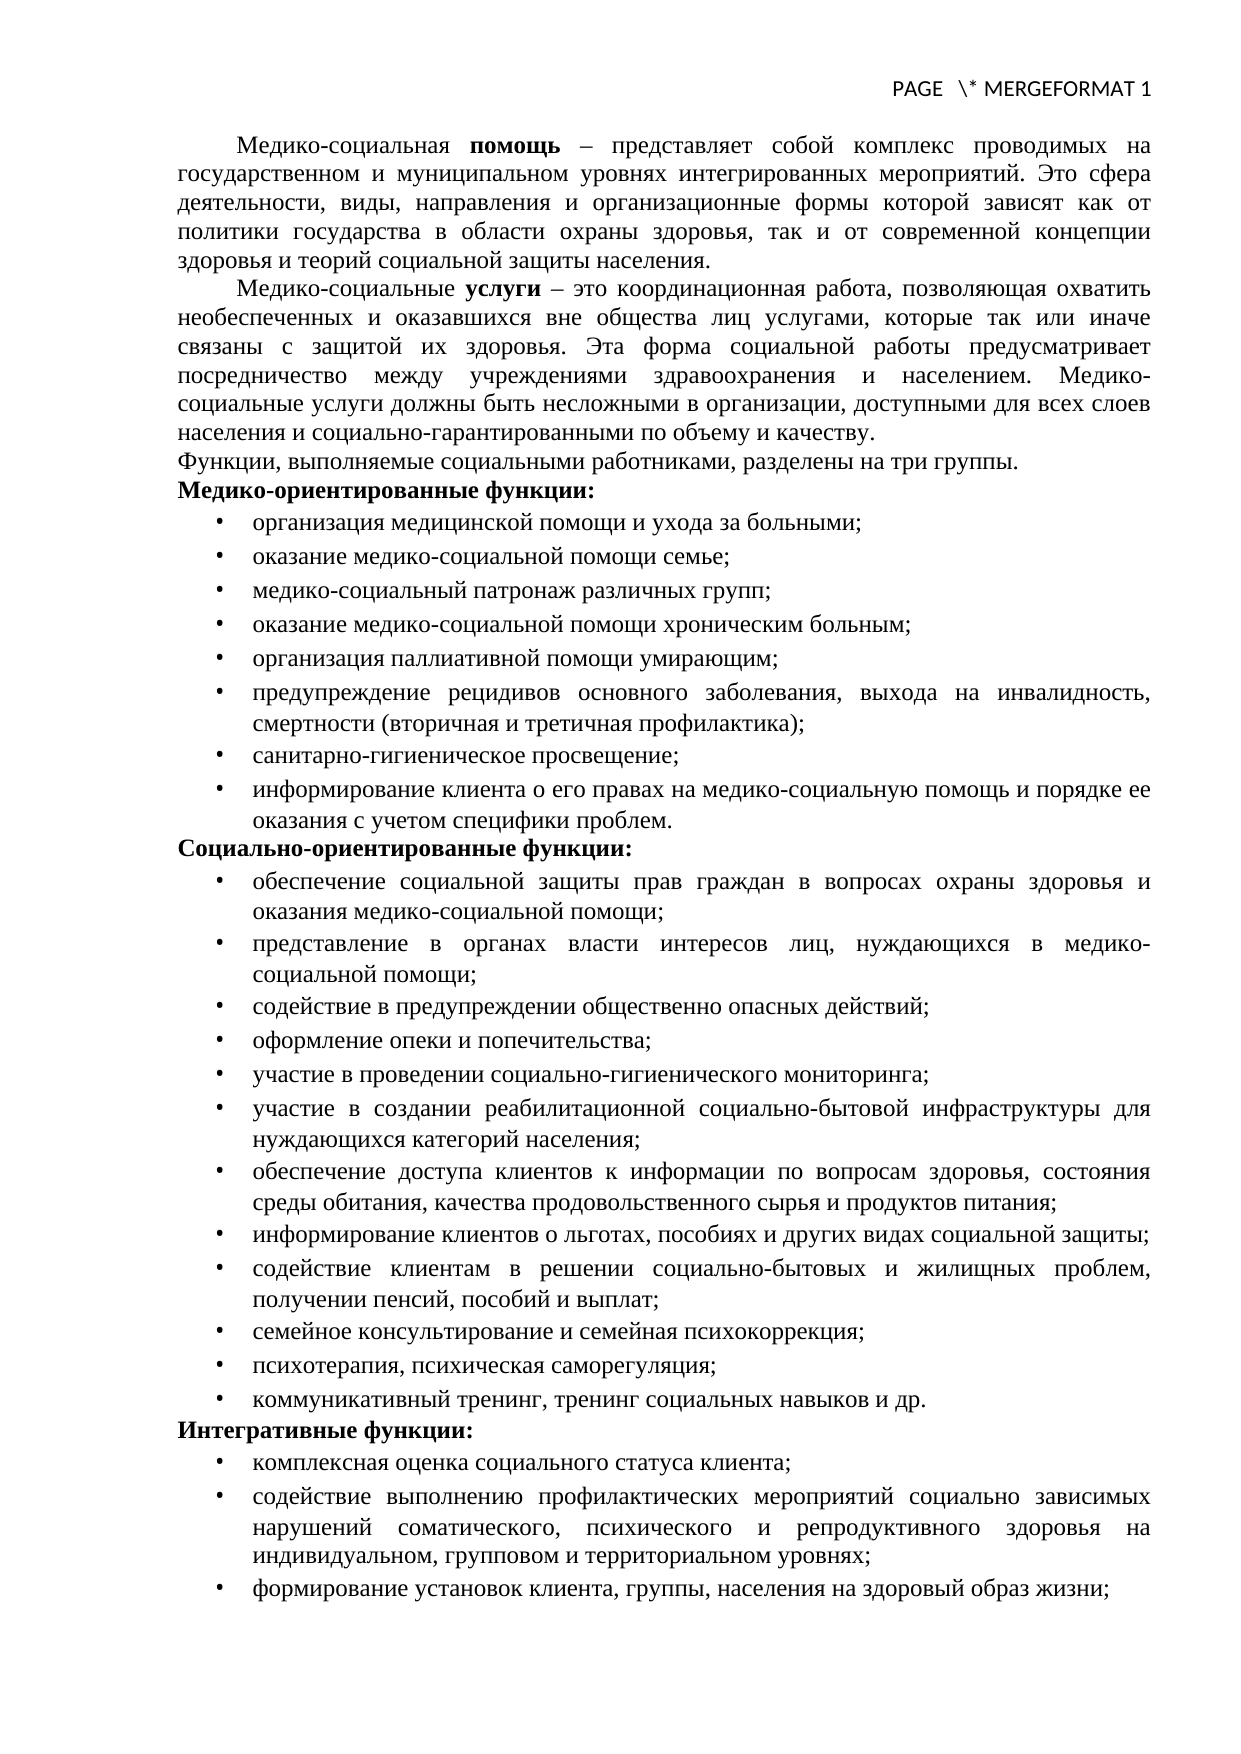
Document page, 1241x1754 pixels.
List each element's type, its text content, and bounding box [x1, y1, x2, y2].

list оформление опеки и попечительства; [215, 1022, 1152, 1056]
text Социально-ориентированные функции: [177, 833, 1152, 862]
text Функции, выполняемые социальными работниками, разделены на три группы. [177, 446, 1152, 475]
list информирование клиентов о льготах, пособиях и других видах социальной защиты; [215, 1216, 1152, 1250]
list представление в органах власти интересов лиц, нуждающихся в медико-социальной помощи; [215, 925, 1152, 988]
list участие в проведении социально-гигиенического мониторинга; [215, 1056, 1152, 1090]
list обеспечение доступа клиентов к информации по вопросам здоровья, состояния среды обитания, качества продовольственного сырья и продуктов питания; [215, 1153, 1152, 1216]
list содействие клиентам в решении социально-бытовых и жилищных проблем, получении пенсий, пособий и выплат; [215, 1250, 1152, 1313]
text Интегративные функции: [177, 1415, 1152, 1443]
list содействие в предупреждении общественно опасных действий; [215, 988, 1152, 1022]
text Медико-социальные услуги – это координационная работа, позволяющая охватить необеспеченных и оказавшихся вне общества лиц услугами, которые так или иначе связаны с защитой их здоровья. Эта форма социальной работы предусматривает посредничество между учреждениями здравоохранения и населением. Медико-социальные услуги должны быть несложными в организации, доступными для всех слоев населения и социально-гарантированными по объему и качеству. [177, 273, 1152, 446]
list обеспечение социальной защиты прав граждан в вопросах охраны здоровья и оказания медико-социальной помощи; [215, 862, 1152, 925]
list оказание медико-социальной помощи хроническим больным; [215, 606, 1152, 640]
list участие в создании реабилитационной социально-бытовой инфраструктуры для нуждающихся категорий населения; [215, 1090, 1152, 1153]
list семейное консультирование и семейная психокоррекция; [215, 1313, 1152, 1347]
list медико-социальный патронаж различных групп; [215, 572, 1152, 606]
list санитарно-гигиеническое просвещение; [215, 737, 1152, 771]
list психотерапия, психическая саморегуляция; [215, 1347, 1152, 1381]
list оказание медико-социальной помощи семье; [215, 538, 1152, 572]
text Медико-социальная помощь – представляет собой комплекс проводимых на государственном и муниципальном уровнях интегрированных мероприятий. Это сфера деятельности, виды, направления и организационные формы которой зависят как от политики государства в области охраны здоровья, так и от современной концепции здоровья и теорий социальной защиты населения. [177, 130, 1152, 273]
list формирование установок клиента, группы, населения на здоровый образ жизни; [215, 1569, 1152, 1603]
list содействие выполнению профилактических мероприятий социально зависимых нарушений соматического, психического и репродуктивного здоровья на индивидуальном, групповом и территориальном уровнях; [215, 1478, 1152, 1569]
list предупреждение рецидивов основного заболевания, выхода на инвалидность, смертности (вторичная и третичная профилактика); [215, 674, 1152, 737]
list информирование клиента о его правах на медико-социальную помощь и порядке ее оказания с учетом специфики проблем. [215, 771, 1152, 833]
text Медико-ориентированные функции: [177, 475, 1152, 503]
list организация паллиативной помощи умирающим; [215, 640, 1152, 674]
list комплексная оценка социального статуса клиента; [215, 1443, 1152, 1478]
list организация медицинской помощи и ухода за больными; [215, 503, 1152, 538]
list коммуникативный тренинг, тренинг социальных навыков и др. [215, 1381, 1152, 1415]
